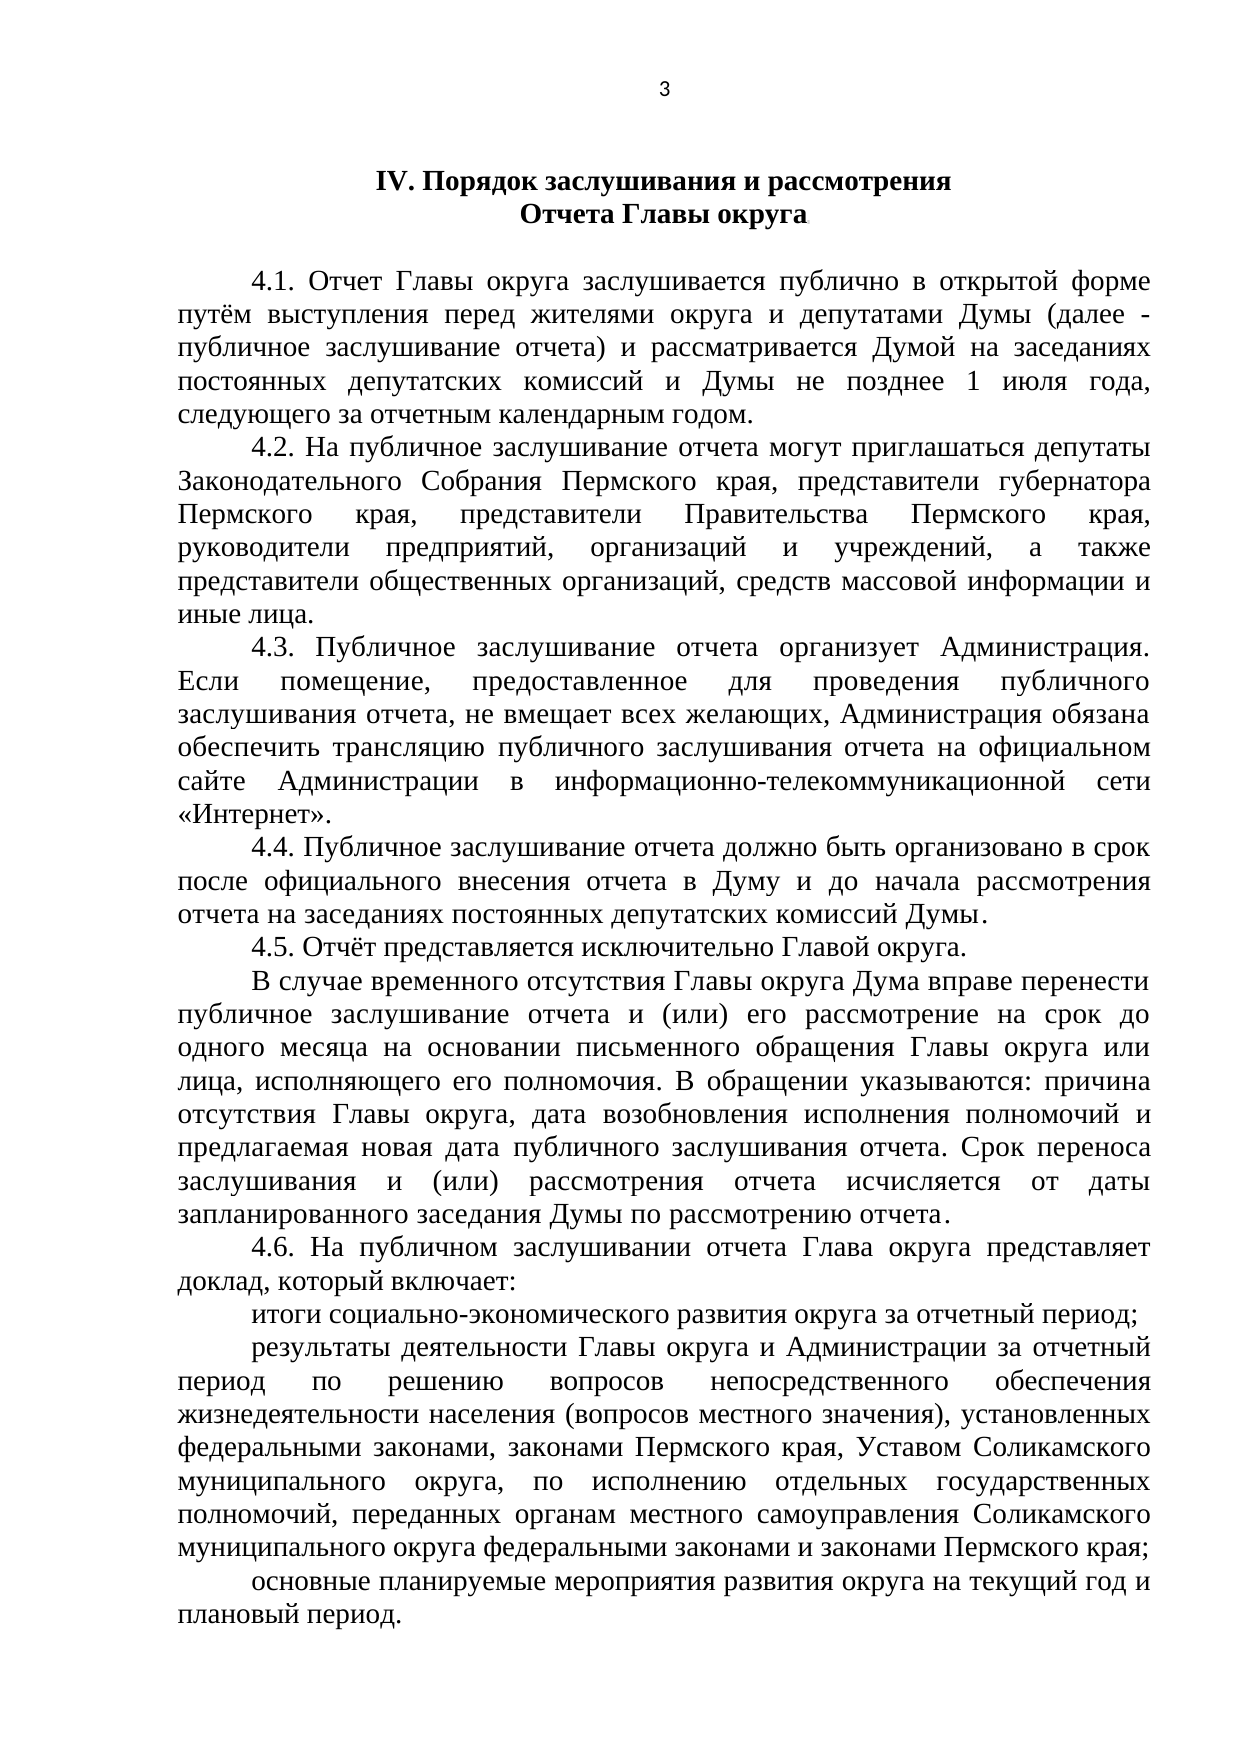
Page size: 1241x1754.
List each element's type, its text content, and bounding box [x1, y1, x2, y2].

text В случае временного отсутствия Главы округа Дума вправе перенести публичное заслушивание отчета и (или) его рассмотрение на срок до одного месяца на основании письменного обращения Главы округа или лица, исполняющего его полномочия. В обращении указываются: причина отсутствия Главы округа, дата возобновления исполнения полномочий и предлагаемая новая дата публичного заслушивания отчета. Срок переноса заслушивания и (или) рассмотрения отчета исчисляется от даты запланированного заседания Думы по рассмотрению отчета. [177, 1196, 1152, 1230]
text результаты деятельности Главы округа и Администрации за отчетный период по решению вопросов непосредственного обеспечения жизнедеятельности населения (вопросов местного значения), установленных федеральными законами, законами Пермского края, Уставом Соликамского муниципального округа, по исполнению отдельных государственных полномочий, переданных органам местного самоуправления Соликамского муниципального округа федеральными законами и законами Пермского края; [177, 1330, 1152, 1563]
text 4.3. Публичное заслушивание отчета организует Администрация. Если помещение, предоставленное для проведения публичного заслушивания отчета, не вмещает всех желающих, Администрация обязана обеспечить трансляцию публичного заслушивания отчета на официальном сайте Администрации в информационно-телекоммуникационной сети «Интернет». [177, 729, 1152, 830]
text 4.5. Отчёт представляется исключительно Главой округа. [177, 930, 1152, 963]
text основные планируемые мероприятия развития округа на текущий год и плановый период. [177, 1563, 1152, 1630]
text 4.6. На публичном заслушивании отчета Глава округа представляет доклад, который включает: [177, 1230, 1152, 1297]
text 4.1. Отчет Главы округа заслушивается публично в открытой форме путём выступления перед жителями округа и депутатами Думы (далее - публичное заслушивание отчета) и рассматривается Думой на заседаниях постоянных депутатских комиссий и Думы не позднее 1 июля года, следующего за отчетным календарным годом. [177, 263, 1152, 430]
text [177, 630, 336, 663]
text итоги социально-экономического развития округа за отчетный период; [177, 1297, 1152, 1330]
text 4.4. Публичное заслушивание отчета должно быть организовано в срок после официального внесения отчета в Думу и до начала рассмотрения отчета на заседаниях постоянных депутатских комиссий Думы. [177, 830, 1152, 896]
text IV. Порядок заслушивания и рассмотрения [177, 163, 1150, 197]
text Отчета Главы округа [177, 197, 1152, 230]
text В случае временного отсутствия Главы округа Дума вправе перенести публичное заслушивание отчета и (или) его рассмотрение на срок до одного месяца на основании письменного обращения Главы округа или лица, исполняющего его полномочия. В обращении указываются: причина отсутствия Главы округа, дата возобновления исполнения полномочий и предлагаемая новая дата публичного заслушивания отчета. Срок переноса заслушивания и (или) рассмотрения отчета исчисляется от даты запланированного заседания Думы по рассмотрению отчета. [177, 963, 1152, 1163]
text 4.2. На публичное заслушивание отчета могут приглашаться депутаты Законодательного Собрания Пермского края, представители губернатора Пермского края, представители Правительства Пермского края, руководители предприятий, организаций и учреждений, а также представители общественных организаций, средств массовой информации и иные лица. [177, 430, 1152, 630]
text 4.4. Публичное заслушивание отчета должно быть организовано в срок после официального внесения отчета в Думу и до начала рассмотрения отчета на заседаниях постоянных депутатских комиссий Думы. [177, 896, 1152, 930]
